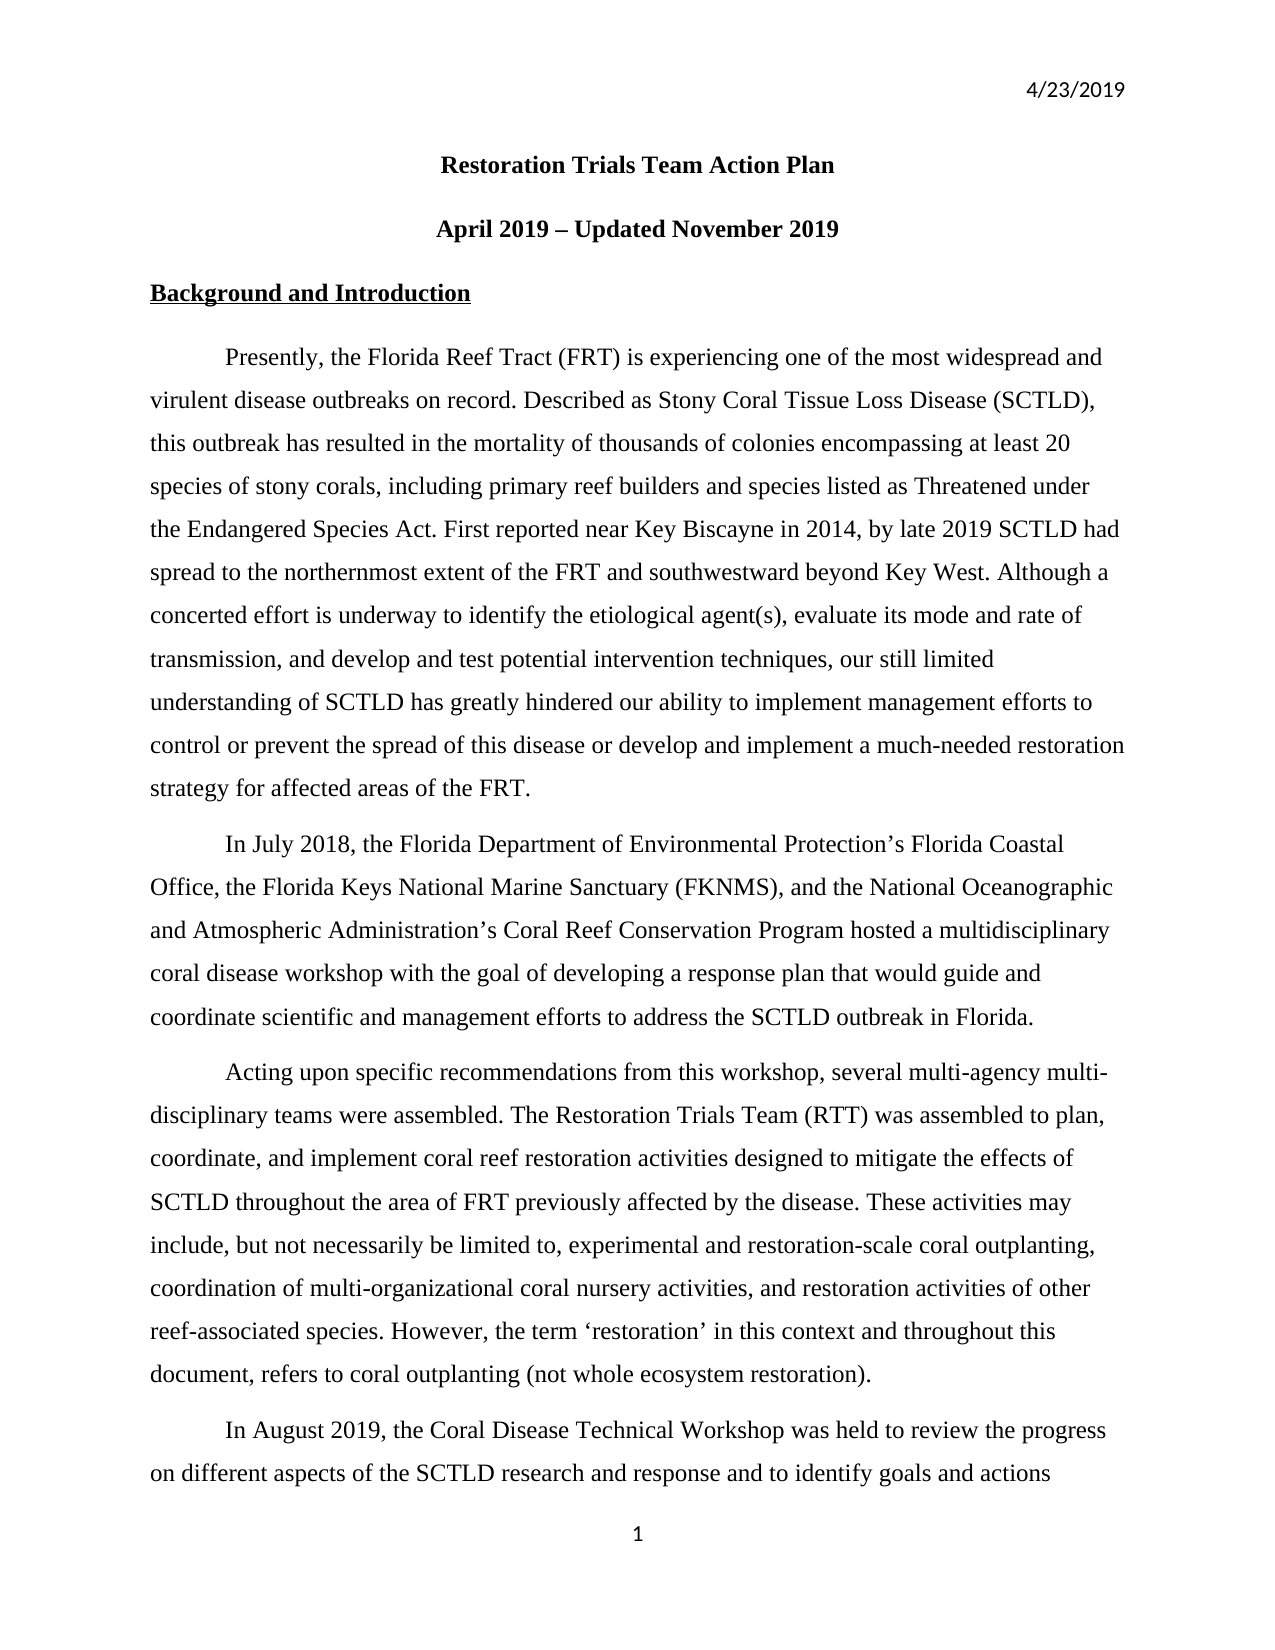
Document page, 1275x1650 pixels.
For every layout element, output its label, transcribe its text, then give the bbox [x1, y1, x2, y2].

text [150, 1415, 1113, 1487]
text Acting upon specific recommendations from this workshop, several multi-agency multi-disciplinary teams were assembled. The Restoration Trials Team (RTT) was assembled to plan, coordinate, and implement coral reef restoration activities designed to mitigate the effects of SCTLD throughout the area of FRT previously affected by the disease. These activities may include, but not necessarily be limited to, experimental and restoration-scale coral outplanting, coordination of multi-organizational coral nursery activities, and restoration activities of other reef-associated species. However, the term ‘restoration’ in this context and throughout this document, refers to coral outplanting (not whole ecosystem restoration). [150, 1057, 1113, 1388]
text April 2019 – Updated November 2019 [150, 214, 1125, 243]
text In July 2018, the Florida Department of Environmental Protection’s Florida Coastal Office, the Florida Keys National Marine Sanctuary (FKNMS), and the National Oceanographic and Atmospheric Administration’s Coral Reef Conservation Program hosted a multidisciplinary coral disease workshop with the goal of developing a response plan that would guide and coordinate scientific and management efforts to address the SCTLD outbreak in Florida. [150, 829, 1113, 1030]
text Presently, the Florida Reef Tract (FRT) is experiencing one of the most widespread and virulent disease outbreaks on record. Described as Stony Coral Tissue Loss Disease (SCTLD), this outbreak has resulted in the mortality of thousands of colonies encompassing at least 20 species of stony corals, including primary reef builders and species listed as Threatened under the Endangered Species Act. First reported near Key Biscayne in 2014, by late 2019 SCTLD had spread to the northernmost extent of the FRT and southwestward beyond Key West. Although a concerted effort is underway to identify the etiological agent(s), evaluate its mode and rate of transmission, and develop and test potential intervention techniques, our still limited understanding of SCTLD has greatly hindered our ability to implement management efforts to control or prevent the spread of this disease or develop and implement a much-needed restoration strategy for affected areas of the FRT. [150, 342, 1125, 802]
text Background and Introduction [150, 278, 1125, 307]
text Restoration Trials Team Action Plan [150, 150, 1125, 179]
